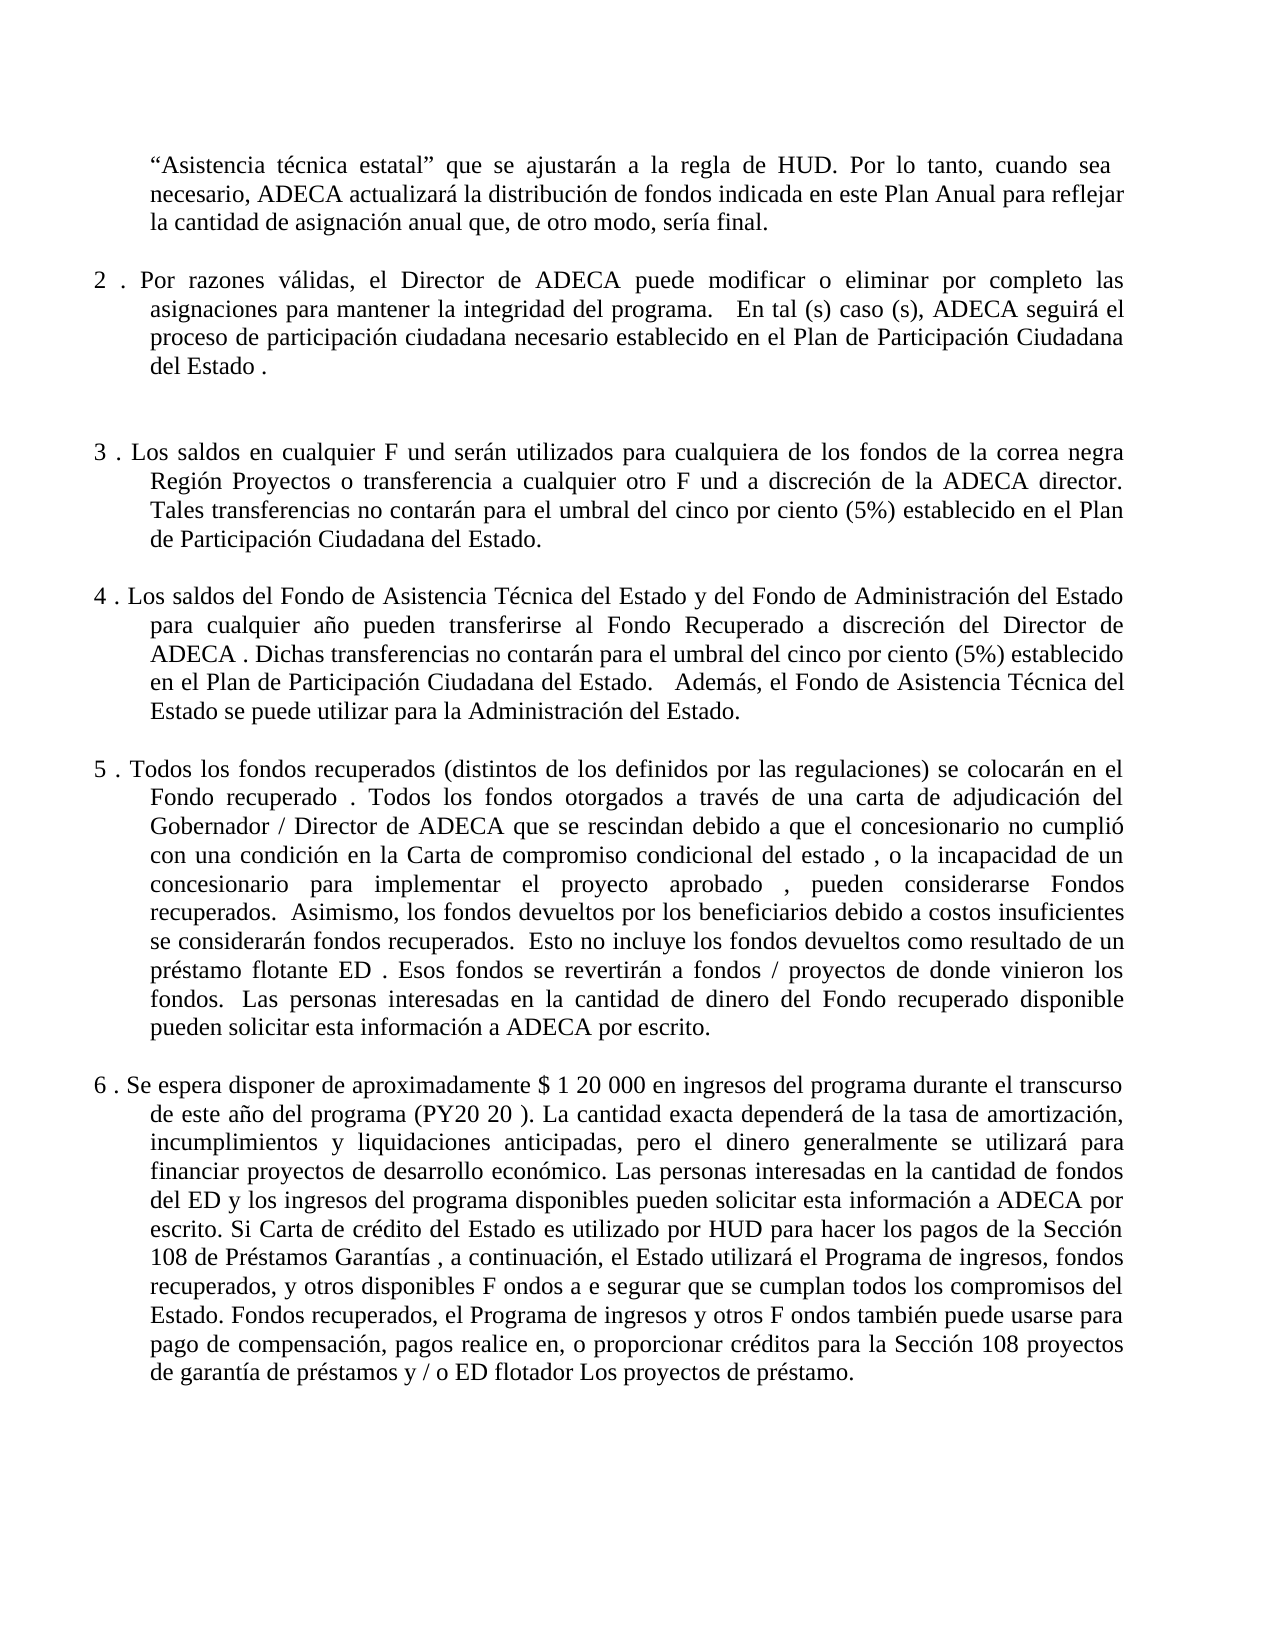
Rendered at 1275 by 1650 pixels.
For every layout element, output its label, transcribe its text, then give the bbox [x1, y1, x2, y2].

text 2 . Por razones válidas, el Director de ADECA puede modificar o eliminar por completo las asignaciones para mantener la integridad del programa. En tal (s) caso (s), ADECA seguirá el proceso de participación ciudadana necesario establecido en el Plan de Participación Ciudadana del Estado . [94, 265, 1125, 380]
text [94, 150, 1125, 236]
text 6 . Se espera disponer de aproximadamente $ 1 20 000 en ingresos del programa durante el transcurso de este año del programa (PY20 20 ). La cantidad exacta dependerá de la tasa de amortización, incumplimientos y liquidaciones anticipadas, pero el dinero generalmente se utilizará para financiar proyectos de desarrollo económico. Las personas interesadas en la cantidad de fondos del ED y los ingresos del programa disponibles pueden solicitar esta información a ADECA por escrito. Si Carta de crédito del Estado es utilizado por HUD para hacer los pagos de la Sección 108 de Préstamos Garantías , a continuación, el Estado utilizará el Programa de ingresos, fondos recuperados, y otros disponibles F ondos a e segurar que se cumplan todos los compromisos del Estado. Fondos recuperados, el Programa de ingresos y otros F ondos también puede usarse para pago de compensación, pagos realice en, o proporcionar créditos para la Sección 108 proyectos de garantía de préstamos y / o ED flotador Los proyectos de préstamo. [94, 1070, 1125, 1386]
text 4 . Los saldos del Fondo de Asistencia Técnica del Estado y del Fondo de Administración del Estado para cualquier año pueden transferirse al Fondo Recuperado a discreción del Director de ADECA . Dichas transferencias no contarán para el umbral del cinco por ciento (5%) establecido en el Plan de Participación Ciudadana del Estado. Además, el Fondo de Asistencia Técnica del Estado se puede utilizar para la Administración del Estado. [94, 581, 1125, 725]
text 5 . Todos los fondos recuperados (distintos de los definidos por las regulaciones) se colocarán en el Fondo recuperado . Todos los fondos otorgados a través de una carta de adjudicación del Gobernador / Director de ADECA que se rescindan debido a que el concesionario no cumplió con una condición en la Carta de compromiso condicional del estado , o la incapacidad de un concesionario para implementar el proyecto aprobado , pueden considerarse Fondos recuperados. Asimismo, los fondos devueltos por los beneficiarios debido a costos insuficientes se considerarán fondos recuperados. Esto no incluye los fondos devueltos como resultado de un préstamo flotante ED . Esos fondos se revertirán a fondos / proyectos de donde vinieron los fondos. Las personas interesadas en la cantidad de dinero del Fondo recuperado disponible pueden solicitar esta información a ADECA por escrito. [94, 754, 1125, 1041]
text 3 . Los saldos en cualquier F und serán utilizados para cualquiera de los fondos de la correa negra Región Proyectos o transferencia a cualquier otro F und a discreción de la ADECA director. Tales transferencias no contarán para el umbral del cinco por ciento (5%) establecido en el Plan de Participación Ciudadana del Estado. [94, 437, 1125, 552]
